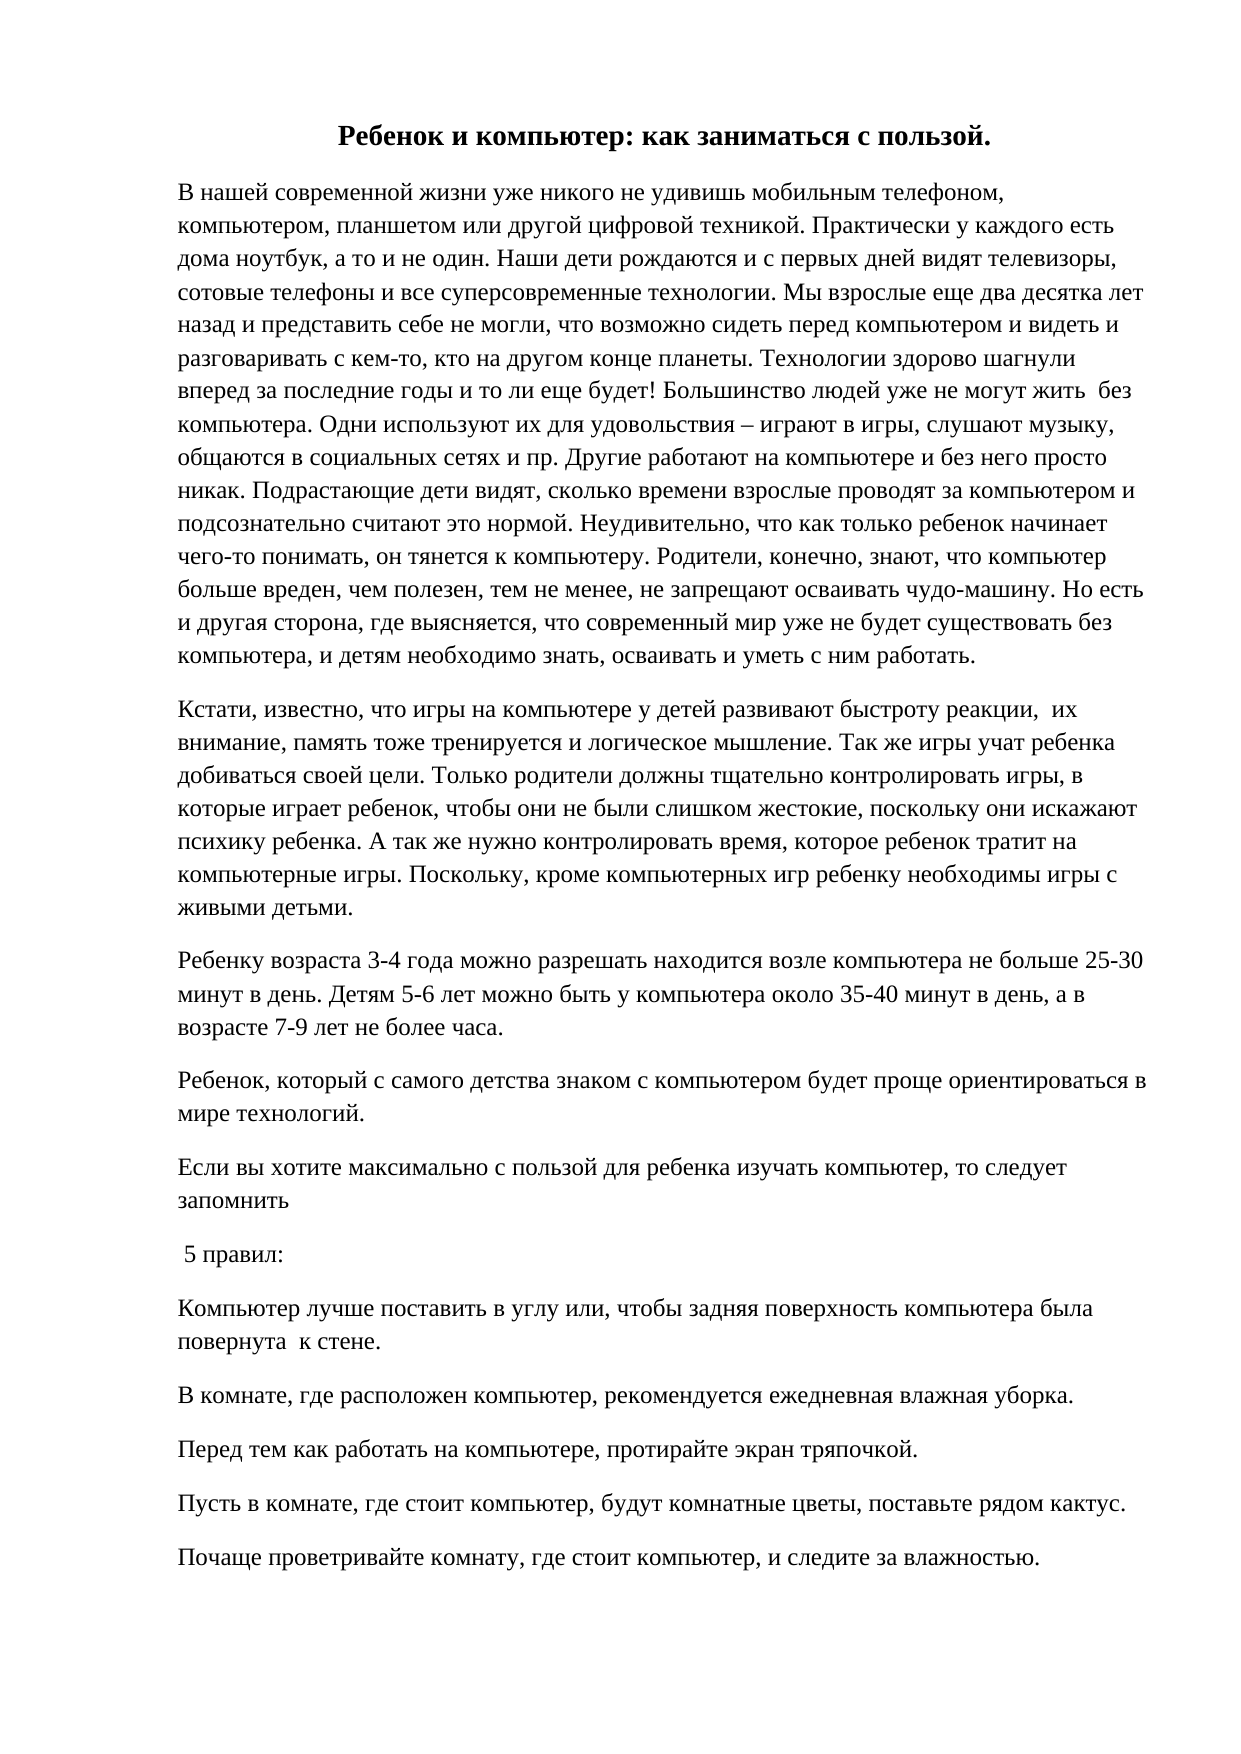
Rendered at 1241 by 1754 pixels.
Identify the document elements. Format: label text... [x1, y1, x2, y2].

text Перед тем как работать на компьютере, протирайте экран тряпочкой. [177, 1434, 1152, 1463]
text Почаще проветривайте комнату, где стоит компьютер, и следите за влажностью. [177, 1542, 1152, 1570]
text 5 правил: [177, 1239, 1152, 1268]
text В нашей современной жизни уже никого не удивишь мобильным телефоном, компьютером, планшетом или другой цифровой техникой. Практически у каждого есть дома ноутбук, а то и не один. Наши дети рождаются и с первых дней видят телевизоры, сотовые телефоны и все суперсовременные технологии. Мы взрослые еще два десятка лет назад и представить себе не могли, что возможно сидеть перед компьютером и видеть и разговаривать с кем-то, кто на другом конце планеты. Технологии здорово шагнули вперед за последние годы и то ли еще будет! Большинство людей уже не могут жить без компьютера. Одни используют их для удовольствия – играют в игры, слушают музыку, общаются в социальных сетях и пр. Другие работают на компьютере и без него просто никак. Подрастающие дети видят, сколько времени взрослые проводят за компьютером и подсознательно считают это нормой. Неудивительно, что как только ребенок начинает чего-то понимать, он тянется к компьютеру. Родители, конечно, знают, что компьютер больше вреден, чем полезен, тем не менее, не запрещают осваивать чудо-машину. Но есть и другая сторона, где выясняется, что современный мир уже не будет существовать без компьютера, и детям необходимо знать, осваивать и уметь с ним работать. [177, 177, 1152, 668]
text Пусть в комнате, где стоит компьютер, будут комнатные цветы, поставьте рядом кактус. [177, 1488, 1152, 1516]
text Кстати, известно, что игры на компьютере у детей развивают быстроту реакции, их внимание, память тоже тренируется и логическое мышление. Так же игры учат ребенка добиваться своей цели. Только родители должны тщательно контролировать игры, в которые играет ребенок, чтобы они не были слишком жестокие, поскольку они искажают психику ребенка. А так же нужно контролировать время, которое ребенок тратит на компьютерные игры. Поскольку, кроме компьютерных игр ребенку необходимы игры с живыми детьми. [177, 694, 1152, 921]
text Ребенок и компьютер: как заниматься с пользой. [177, 118, 1152, 152]
text В комнате, где расположен компьютер, рекомендуется ежедневная влажная уборка. [177, 1380, 1152, 1409]
text Ребенку возраста 3-4 года можно разрешать находится возле компьютера не больше 25-30 минут в день. Детям 5-6 лет можно быть у компьютера около 35-40 минут в день, а в возрасте 7-9 лет не более часа. [177, 946, 1152, 1040]
text Если вы хотите максимально с пользой для ребенка изучать компьютер, то следует запомнить [177, 1152, 1152, 1214]
text Компьютер лучше поставить в углу или, чтобы задняя поверхность компьютера была повернута к стене. [177, 1293, 1152, 1355]
text Ребенок, который с самого детства знаком с компьютером будет проще ориентироваться в мире технологий. [177, 1066, 1152, 1127]
